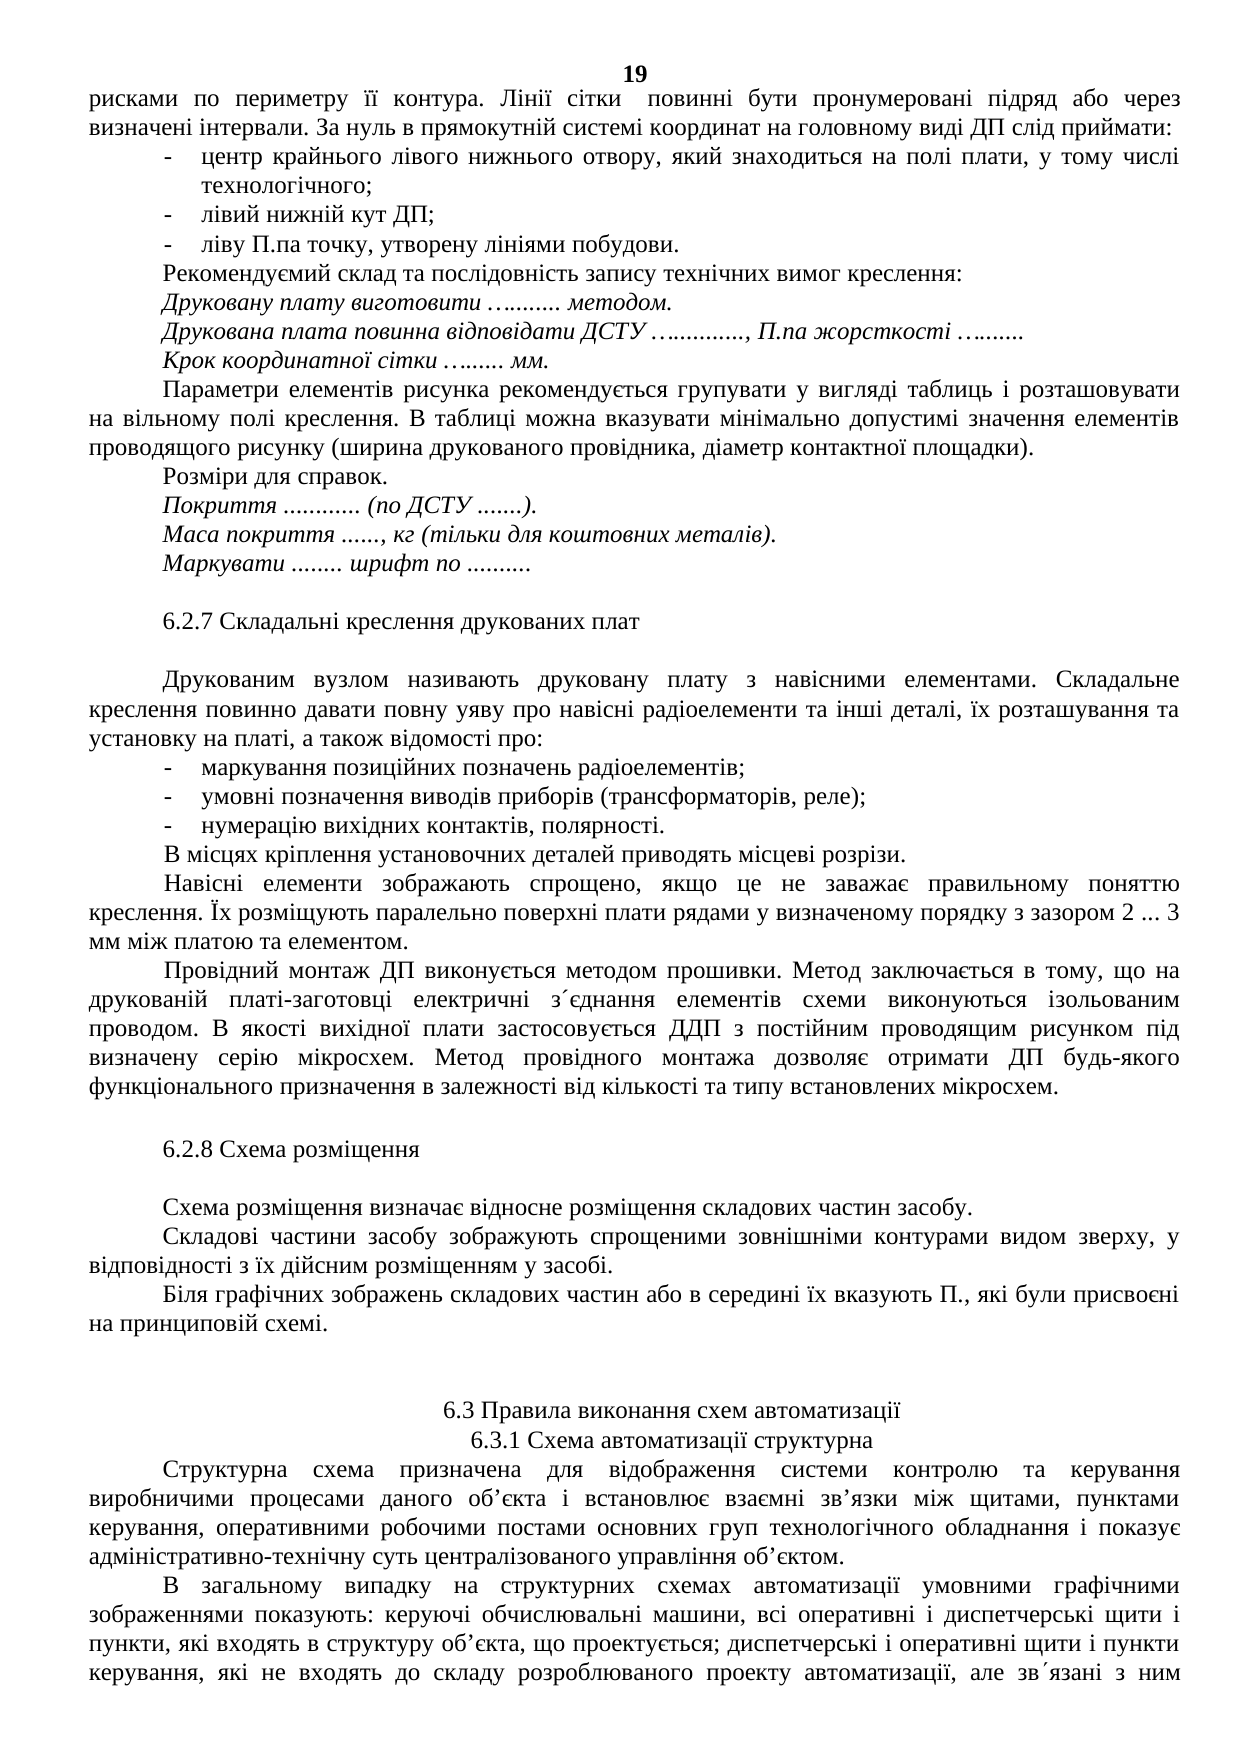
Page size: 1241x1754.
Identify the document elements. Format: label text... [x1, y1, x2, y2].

list умовні позначення виводів приборів (трансформаторів, реле); [164, 781, 1181, 810]
text Друкованим вузлом називають друковану плату з навісними елементами. Складальне креслення повинно давати повну уяву про навісні радіоелементи та інші деталі, їх розташування та установку на платі, а також відомості про: [89, 664, 1181, 752]
text Структурна схема призначена для відображення системи контролю та керування виробничими процесами даного об’єкта і встановлює взаємні зв’язки між щитами, пунктами керування, оперативними робочими постами основних груп технологічного обладнання і показує адміністративно-технічну суть централізованого управління об’єктом. [89, 1453, 1181, 1570]
text Розміри для справок. [89, 461, 1181, 490]
text Покриття ............ (по ДСТУ .......). [89, 490, 1181, 519]
text Друковану плату виготовити …........ методом. [89, 287, 1181, 316]
text Маркувати ........ шрифт по .......... [89, 548, 1181, 577]
list маркування позиційних позначень радіоелементів; [164, 752, 1181, 781]
text Маса покриття ......, кг (тільки для коштовних металів). [89, 519, 1181, 548]
text 6.2.8 Схема розміщення [162, 1134, 1181, 1163]
list лівий нижній кут ДП; [164, 199, 1181, 228]
text 6.3.1 Схема автоматизації структурна [162, 1424, 1181, 1453]
text 6.2.7 Складальні креслення друкованих плат [89, 606, 1181, 635]
list центр крайнього лівого нижнього отвору, який знаходиться на полі плати, у тому числі технологічного; [164, 141, 1181, 199]
text Друкована плата повинна відповідати ДСТУ …..........., П.па жорсткості …....... [89, 316, 1181, 345]
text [89, 1570, 1181, 1686]
text 6.3 Правила виконання схем автоматизації [89, 1395, 1181, 1424]
text Крок координатної сітки …...... мм. [89, 345, 1181, 374]
text Навісні елементи зображають спрощено, якщо це не заважає правильному поняттю креслення. Їх розміщують паралельно поверхні плати рядами у визначеному порядку з зазором 2 ... 3 мм між платою та елементом. [89, 868, 1181, 955]
text Складові частини засобу зображують спрощеними зовнішніми контурами видом зверху, у відповідності з їх дійсним розміщенням у засобі. [89, 1221, 1181, 1279]
text Провідний монтаж ДП виконується методом прошивки. Метод заключається в тому, що на друкованій платі-заготовці електричні з´єднання елементів схеми виконуються ізольованим проводом. В якості вихідної плати застосовується ДДП з постійним проводящим рисунком під визначену серію мікросхем. Метод провідного монтажа дозволяє отримати ДП будь-якого функціонального призначення в залежності від кількості та типу встановлених мікросхем. [89, 955, 1181, 1100]
text Рекомендуємий склад та послідовність запису технічних вимог креслення: [89, 257, 1181, 287]
text В місцях кріплення установочних деталей приводять місцеві розрізи. [89, 839, 1181, 868]
text Схема розміщення визначає відносне розміщення складових частин засобу. [89, 1192, 1181, 1221]
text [89, 83, 1181, 141]
list ліву П.па точку, утворену лініями побудови. [164, 228, 1181, 257]
text Біля графічних зображень складових частин або в середині їх вказують П., які були присвоєні на принциповій схемі. [89, 1279, 1181, 1337]
text Параметри елементів рисунка рекомендується групувати у вигляді таблиць і розташовувати на вільному полі креслення. В таблиці можна вказувати мінімально допустимі значення елементів проводящого рисунку (ширина друкованого провідника, діаметр контактної площадки). [89, 374, 1181, 461]
list нумерацію вихідних контактів, полярності. [164, 810, 1181, 839]
